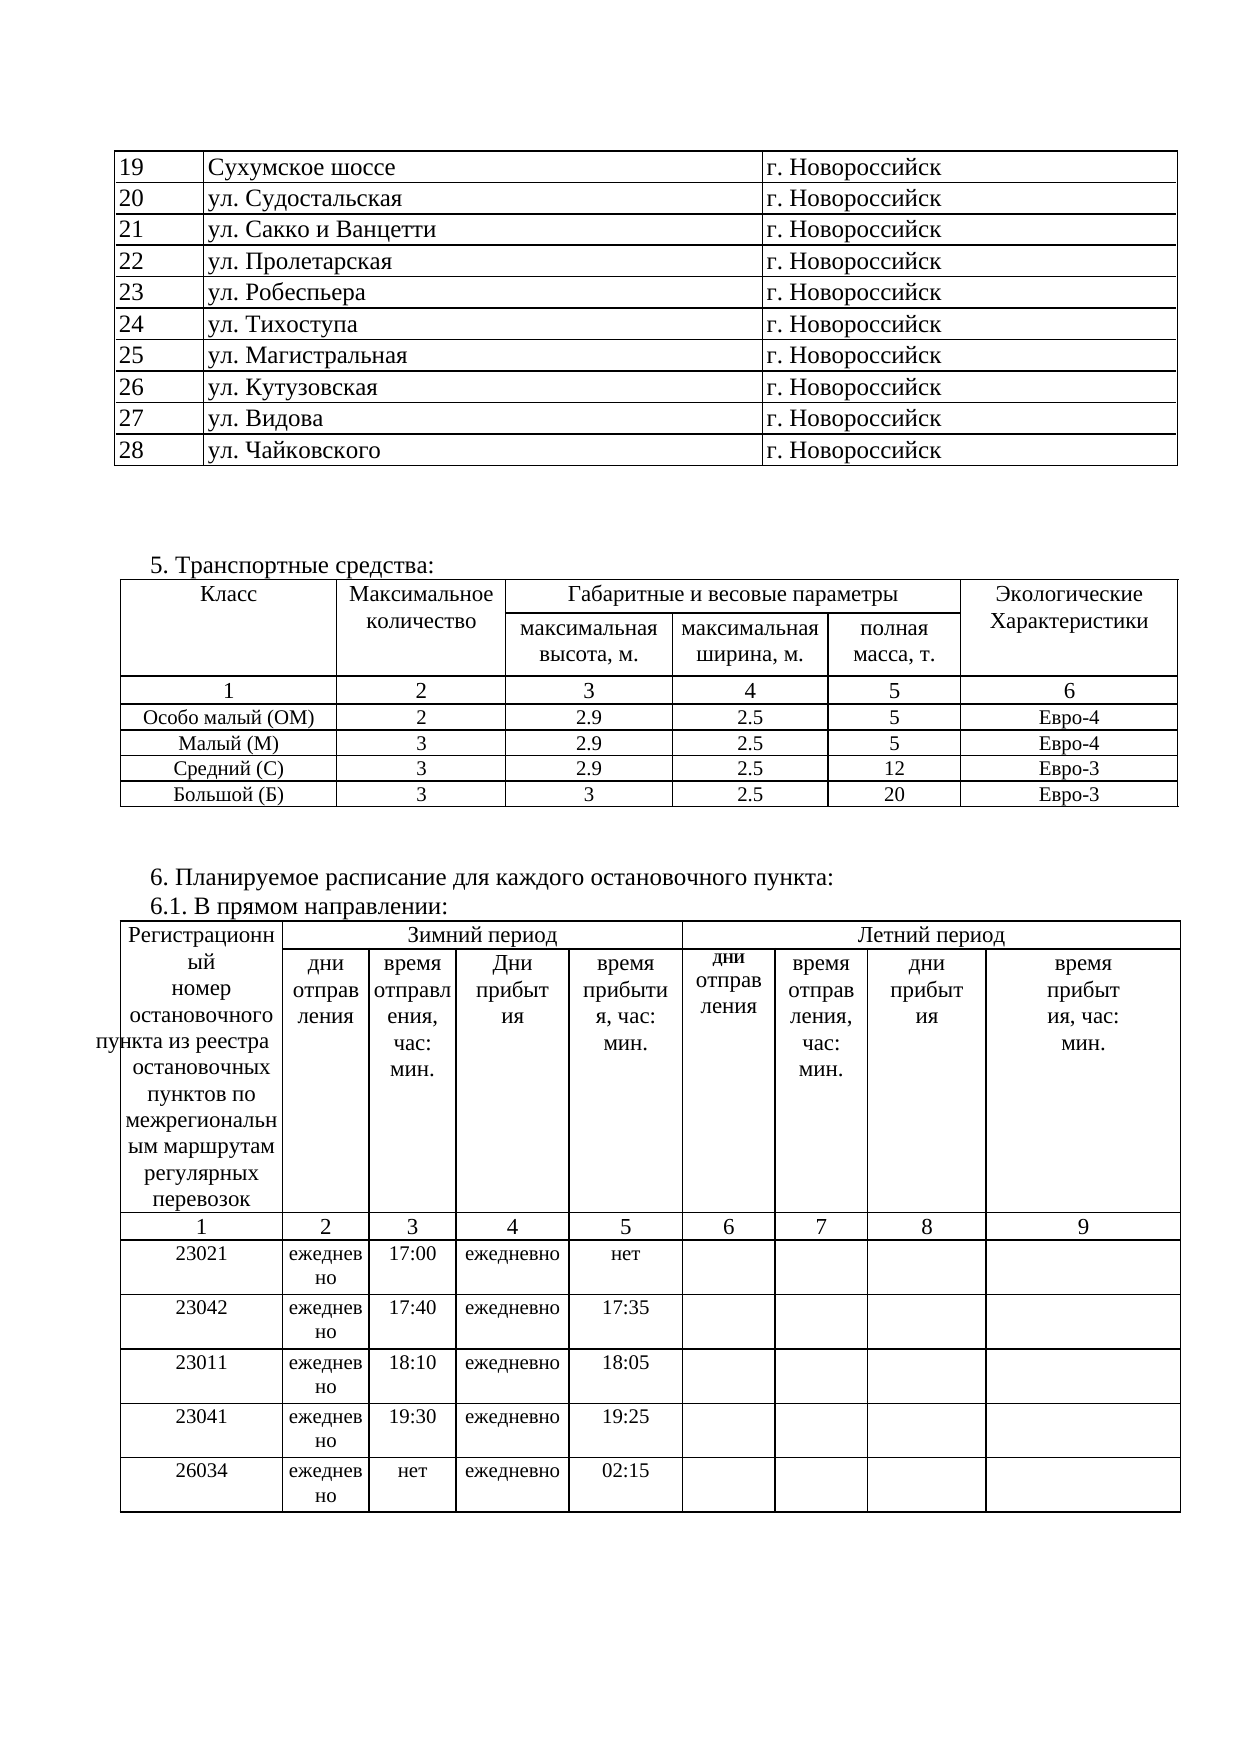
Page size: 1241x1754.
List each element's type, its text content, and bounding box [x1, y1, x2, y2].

table_cell [683, 1295, 774, 1348]
table_cell [987, 1241, 1180, 1294]
table_cell 8 [868, 1213, 985, 1239]
text 6. Планируемое расписание для каждого остановочного пункта: [150, 862, 1090, 891]
table_header Класс [121, 580, 336, 675]
table_cell г. Новороссийск [763, 339, 1177, 370]
table_cell 2.9 [506, 731, 672, 754]
table_cell 26 [115, 371, 203, 402]
table_cell максимальная высота, м. [506, 614, 672, 675]
table_cell ул. Магистральная [204, 340, 762, 370]
table_cell 5 [829, 705, 960, 729]
table_header Регистрационный номер остановочного пункта из реестра остановочных пунктов по межрегиональным маршрутам регулярных перевозок [121, 922, 282, 1211]
table_cell Евро-4 [961, 705, 1177, 729]
table_cell г. Новороссийск [763, 181, 1177, 213]
table_cell 21 [115, 214, 203, 244]
table_cell 5 [829, 677, 960, 703]
table_cell ежедневно [457, 1241, 568, 1294]
table_cell нет [370, 1458, 455, 1511]
table_cell г. Новороссийск [763, 152, 1177, 181]
table_cell [868, 1350, 985, 1402]
table_cell 3 [337, 756, 505, 780]
table_cell 1 [121, 677, 336, 703]
table_cell г. Новороссийск [763, 402, 1177, 433]
table_cell 19:25 [570, 1404, 682, 1457]
table_cell [987, 1350, 1180, 1402]
table_cell 2.5 [673, 756, 827, 780]
table_cell 12 [829, 756, 960, 780]
table_cell 3 [370, 1213, 455, 1239]
table_cell 2 [337, 705, 505, 729]
table_cell 23 [115, 277, 203, 307]
table_cell 17:00 [370, 1241, 455, 1294]
table_cell максимальная ширина, м. [673, 614, 827, 675]
table_cell дни прибыт ия [868, 950, 985, 1211]
table_cell 17:40 [370, 1295, 455, 1348]
table_cell 3 [506, 677, 672, 703]
table_cell [776, 1241, 867, 1294]
table_cell 20 [829, 782, 960, 806]
table_cell [776, 1350, 867, 1402]
table_header Максимальное количество [337, 580, 505, 675]
table_cell 4 [673, 677, 827, 703]
table_cell Евро-3 [961, 782, 1177, 806]
table_cell 23021 [121, 1241, 282, 1294]
table_cell г. Новороссийск [763, 276, 1177, 307]
table_cell 5 [829, 731, 960, 754]
table_cell ул. Видова [204, 403, 762, 433]
table_cell [987, 1458, 1180, 1511]
table_cell 18:05 [570, 1350, 682, 1402]
table_cell 5 [570, 1213, 682, 1239]
table_cell ДНИ отправ ления [683, 950, 774, 1211]
table_cell ежедневно [283, 1404, 368, 1457]
table_cell 22 [115, 245, 203, 276]
table_cell нет [570, 1241, 682, 1294]
table_cell Сухумское шоссе [204, 152, 762, 181]
table_cell [776, 1295, 867, 1348]
table_cell 24 [115, 308, 203, 339]
table_cell 19 [115, 152, 203, 181]
table_cell г. Новороссийск [763, 244, 1177, 276]
table_cell 23042 [121, 1295, 282, 1348]
table_cell 3 [506, 782, 672, 806]
table_cell 26034 [121, 1458, 282, 1511]
table_cell ул. Кутузовская [204, 372, 762, 402]
table_cell 02:15 [570, 1458, 682, 1511]
table_cell ежедневно [283, 1241, 368, 1294]
table_cell 23041 [121, 1404, 282, 1457]
table_cell 7 [776, 1213, 867, 1239]
table_cell 2 [337, 677, 505, 703]
table_cell 23011 [121, 1350, 282, 1402]
table_cell [776, 1458, 867, 1511]
table_cell ежедневно [457, 1350, 568, 1402]
table_cell ул. Чайковского [204, 435, 762, 464]
table_cell 4 [457, 1213, 568, 1239]
table_cell 28 [115, 434, 203, 464]
table_cell [987, 1295, 1180, 1348]
table_cell 2.5 [673, 782, 827, 806]
table_cell 9 [987, 1213, 1180, 1239]
table_cell [683, 1241, 774, 1294]
table_cell г. Новороссийск [763, 213, 1177, 244]
table_cell г. Новороссийск [763, 307, 1177, 339]
table_cell 25 [115, 340, 203, 370]
table_cell время прибыт ия, час: мин. [987, 950, 1180, 1211]
table_cell Малый (М) [121, 731, 336, 754]
table_cell Средний (С) [121, 756, 336, 780]
table_cell [987, 1404, 1180, 1457]
table_cell 3 [337, 782, 505, 806]
table_cell ул. Сакко и Ванцетти [204, 215, 762, 244]
table_cell 2 [283, 1213, 368, 1239]
table_cell Дни прибыт ия [457, 950, 568, 1211]
table_cell Евро-3 [961, 756, 1177, 780]
table_cell время прибыти я, час: мин. [570, 950, 682, 1211]
table_cell [868, 1404, 985, 1457]
table_cell Евро-4 [961, 731, 1177, 754]
table_cell 3 [337, 731, 505, 754]
table_cell г. Новороссийск [763, 433, 1177, 464]
table_cell время отправл ения, час: мин. [370, 950, 455, 1211]
table_cell ежедневно [283, 1350, 368, 1402]
table_header Летний период [683, 922, 1180, 948]
table_cell [776, 1404, 867, 1457]
table_cell полная масса, т. [829, 614, 960, 675]
table_cell Особо малый (ОМ) [121, 705, 336, 729]
table_header Габаритные и весовые параметры [506, 580, 960, 612]
table_cell Большой (Б) [121, 782, 336, 806]
table_header Экологические Характеристики [961, 580, 1177, 675]
table_cell [868, 1295, 985, 1348]
table_cell ул. Судостальская [204, 183, 762, 213]
table_cell ежедневно [283, 1295, 368, 1348]
table_cell время отправ ления, час: мин. [776, 950, 867, 1211]
table_cell 27 [115, 403, 203, 433]
table_cell ежедневно [283, 1458, 368, 1511]
table_cell 1 [121, 1213, 282, 1239]
table_cell [868, 1458, 985, 1511]
table_cell [683, 1458, 774, 1511]
table_cell дни отправ ления [283, 950, 368, 1211]
table_cell [868, 1241, 985, 1294]
table_cell [683, 1350, 774, 1402]
table_header Зимний период [283, 922, 682, 948]
table_cell 2.5 [673, 705, 827, 729]
table_cell 2.5 [673, 731, 827, 754]
table_cell ул. Робеспьера [204, 277, 762, 307]
table_cell 6 [683, 1213, 774, 1239]
table_cell ул. Пролетарская [204, 246, 762, 276]
table_cell ул. Тихоступа [204, 309, 762, 339]
table_cell ежедневно [457, 1458, 568, 1511]
table_cell 19:30 [370, 1404, 455, 1457]
text 6.1. В прямом направлении: [150, 891, 1090, 920]
table_cell 17:35 [570, 1295, 682, 1348]
table_cell 2.9 [506, 756, 672, 780]
text 5. Транспортные средства: [150, 550, 1090, 579]
table_cell [683, 1404, 774, 1457]
table_cell ежедневно [457, 1404, 568, 1457]
table_cell г. Новороссийск [763, 370, 1177, 402]
table_cell 20 [115, 183, 203, 213]
table_cell ежедневно [457, 1295, 568, 1348]
table_cell 2.9 [506, 705, 672, 729]
table_cell 6 [961, 677, 1177, 703]
table_cell 18:10 [370, 1350, 455, 1402]
